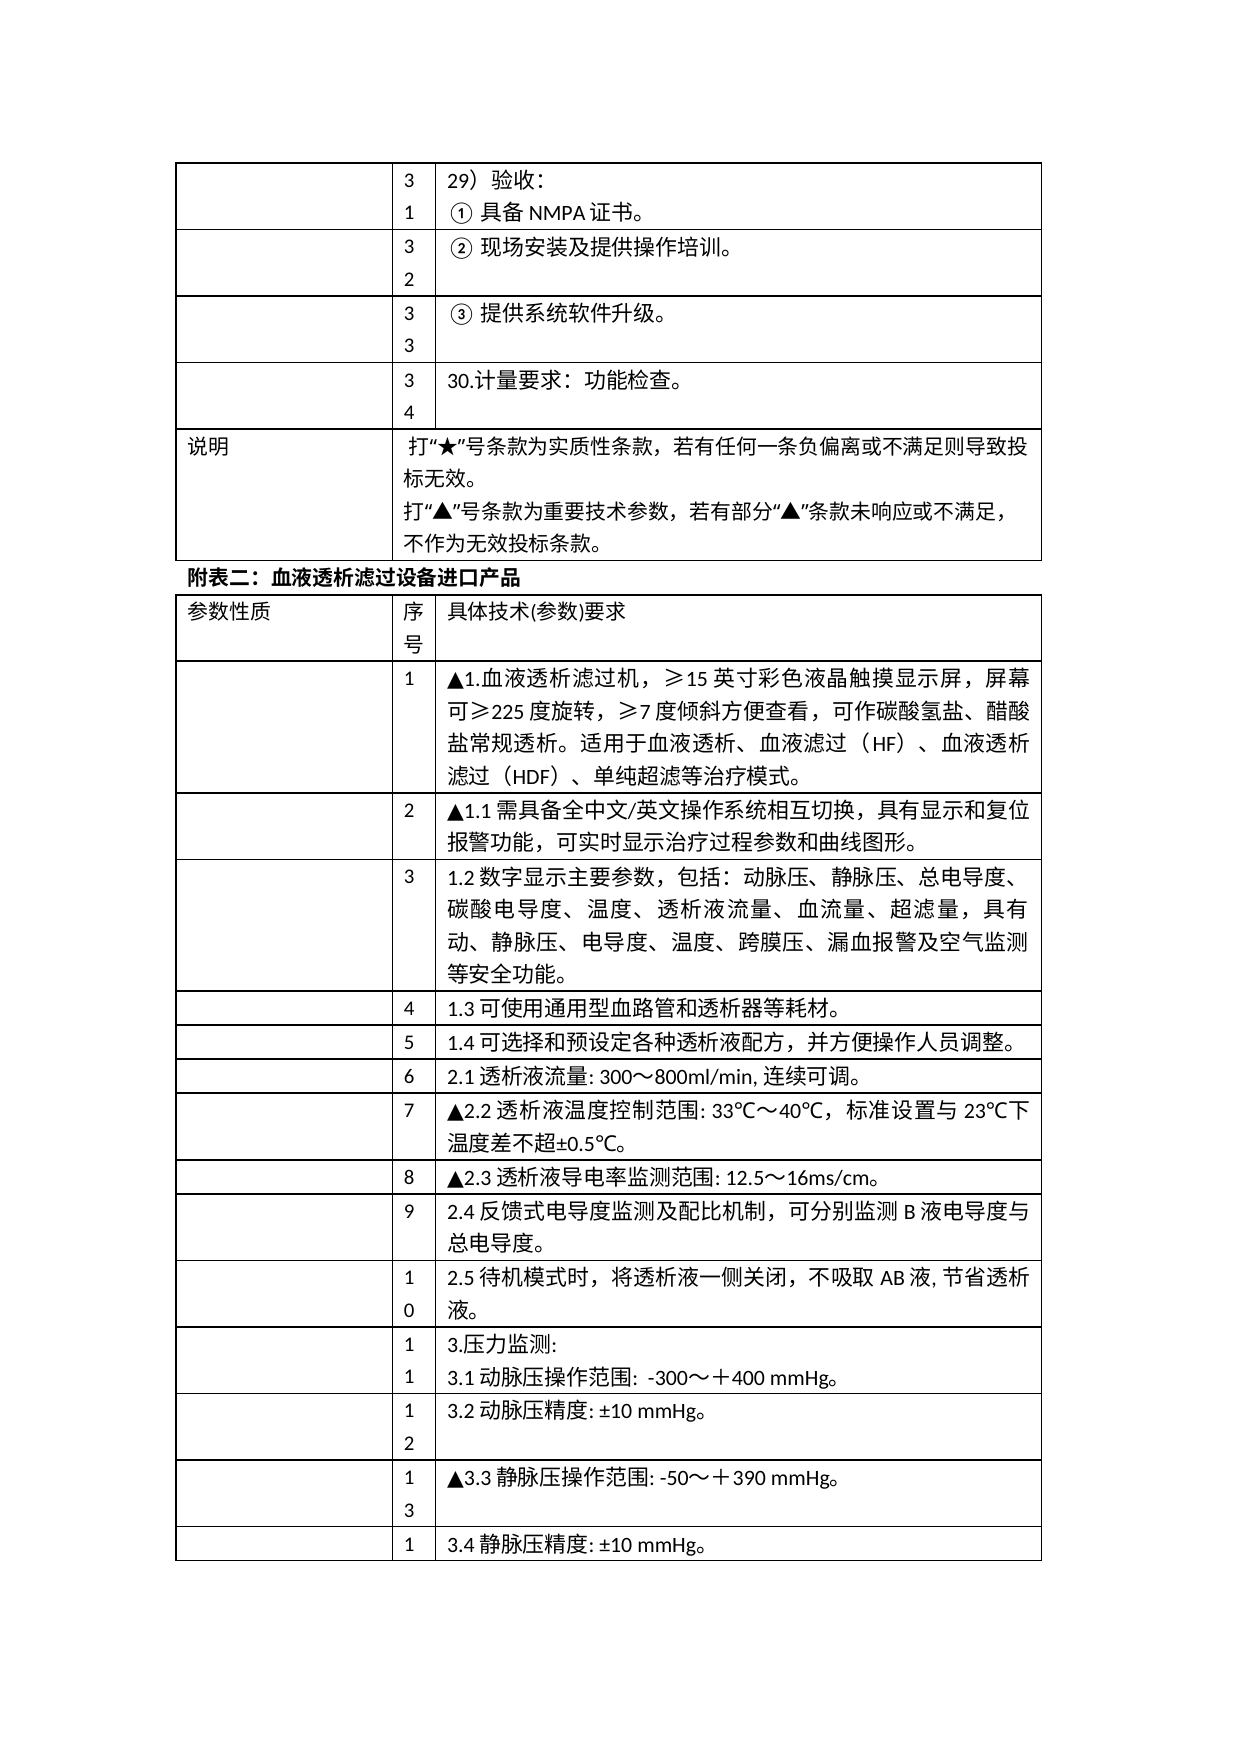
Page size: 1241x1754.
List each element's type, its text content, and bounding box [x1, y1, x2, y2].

table_cell 4 [393, 992, 435, 1024]
table_cell 9 [393, 1195, 435, 1259]
table_header 具体技术(参数)要求 [436, 596, 1041, 660]
table_header 序号 [393, 596, 435, 660]
table_cell 13 [393, 1461, 435, 1526]
table_cell ▲1.血液透析滤过机，≥15英寸彩色液晶触摸显示屏，屏幕可≥225度旋转，≥7度倾斜方便查看，可作碳酸氢盐、醋酸盐常规透析。适用于血液透析、血液滤过（HF）、血液透析滤过（HDF）、单纯超滤等治疗模式。 [436, 662, 1041, 792]
table_cell [177, 230, 392, 295]
table_cell 29）验收： ①具备NMPA证书。 [436, 164, 1041, 228]
table_cell [177, 1328, 392, 1393]
table_cell 1.4可选择和预设定各种透析液配方，并方便操作人员调整。 [436, 1026, 1041, 1058]
table_cell ③提供系统软件升级。 [436, 297, 1041, 362]
table_cell 32 [393, 230, 435, 295]
table_cell 8 [393, 1161, 435, 1193]
table_cell 打“★”号条款为实质性条款，若有任何一条负偏离或不满足则导致投标无效。 打“▲”号条款为重要技术参数，若有部分“▲”条款未响应或不满足，不作为无效投标条款。 [393, 430, 1041, 560]
table_cell 3 [393, 860, 435, 990]
table_cell 说明 [177, 430, 392, 560]
table_cell 6 [393, 1060, 435, 1092]
table_cell 2.1透析液流量: 300～800ml/min, 连续可调。 [436, 1060, 1041, 1092]
table_cell 1.2数字显示主要参数，包括：动脉压、静脉压、总电导度、碳酸电导度、温度、透析液流量、血流量、超滤量，具有动、静脉压、电导度、温度、跨膜压、漏血报警及空气监测等安全功能。 [436, 860, 1041, 990]
table_header 参数性质 [177, 596, 392, 660]
table_cell [177, 1261, 392, 1326]
table_cell [177, 1026, 392, 1058]
table_cell ▲2.2透析液温度控制范围: 33℃～40℃，标准设置与23℃下温度差不超±0.5℃。 [436, 1094, 1041, 1159]
table_cell 1 [393, 662, 435, 792]
table_cell 3.4静脉压精度: ±10 mmHg。 [436, 1527, 1041, 1560]
table_cell 12 [393, 1394, 435, 1459]
table_cell 2 [393, 794, 435, 858]
table_cell 30.计量要求：功能检查。 [436, 363, 1041, 428]
table_cell 3.压力监测: 3.1动脉压操作范围: -300～＋400 mmHg。 [436, 1328, 1041, 1393]
table_cell [177, 363, 392, 428]
table_cell 2.5待机模式时，将透析液一侧关闭，不吸取AB液, 节省透析液。 [436, 1261, 1041, 1326]
table_cell [177, 1461, 392, 1526]
table_cell ▲3.3静脉压操作范围: -50～＋390 mmHg。 [436, 1461, 1041, 1526]
table_cell [177, 1527, 392, 1560]
table_cell [177, 1060, 392, 1092]
text 附表二：血液透析滤过设备进口产品 [187, 561, 1053, 594]
table_cell 7 [393, 1094, 435, 1159]
table_cell 10 [393, 1261, 435, 1326]
table_cell 1.3可使用通用型血路管和透析器等耗材。 [436, 992, 1041, 1024]
table_cell 11 [393, 1328, 435, 1393]
table_cell [177, 297, 392, 362]
table_cell [177, 1094, 392, 1159]
table_cell 2.4反馈式电导度监测及配比机制，可分别监测B液电导度与总电导度。 [436, 1195, 1041, 1259]
table_cell [177, 1195, 392, 1259]
table_cell ▲2.3透析液导电率监测范围: 12.5～16ms/cm。 [436, 1161, 1041, 1193]
table_cell 5 [393, 1026, 435, 1058]
table_cell [177, 794, 392, 858]
table_cell 3.2动脉压精度: ±10 mmHg。 [436, 1394, 1041, 1459]
table_cell [177, 992, 392, 1024]
table_cell ②现场安装及提供操作培训。 [436, 230, 1041, 295]
table_cell [177, 164, 392, 228]
table_cell [177, 1161, 392, 1193]
table_cell 31 [393, 164, 435, 228]
table_cell 33 [393, 297, 435, 362]
table_cell [177, 662, 392, 792]
table_cell 34 [393, 363, 435, 428]
table_cell [177, 860, 392, 990]
table_cell 14 [393, 1527, 435, 1560]
table_cell [177, 1394, 392, 1459]
table_cell ▲1.1 需具备全中文/英文操作系统相互切换，具有显示和复位报警功能，可实时显示治疗过程参数和曲线图形。 [436, 794, 1041, 858]
